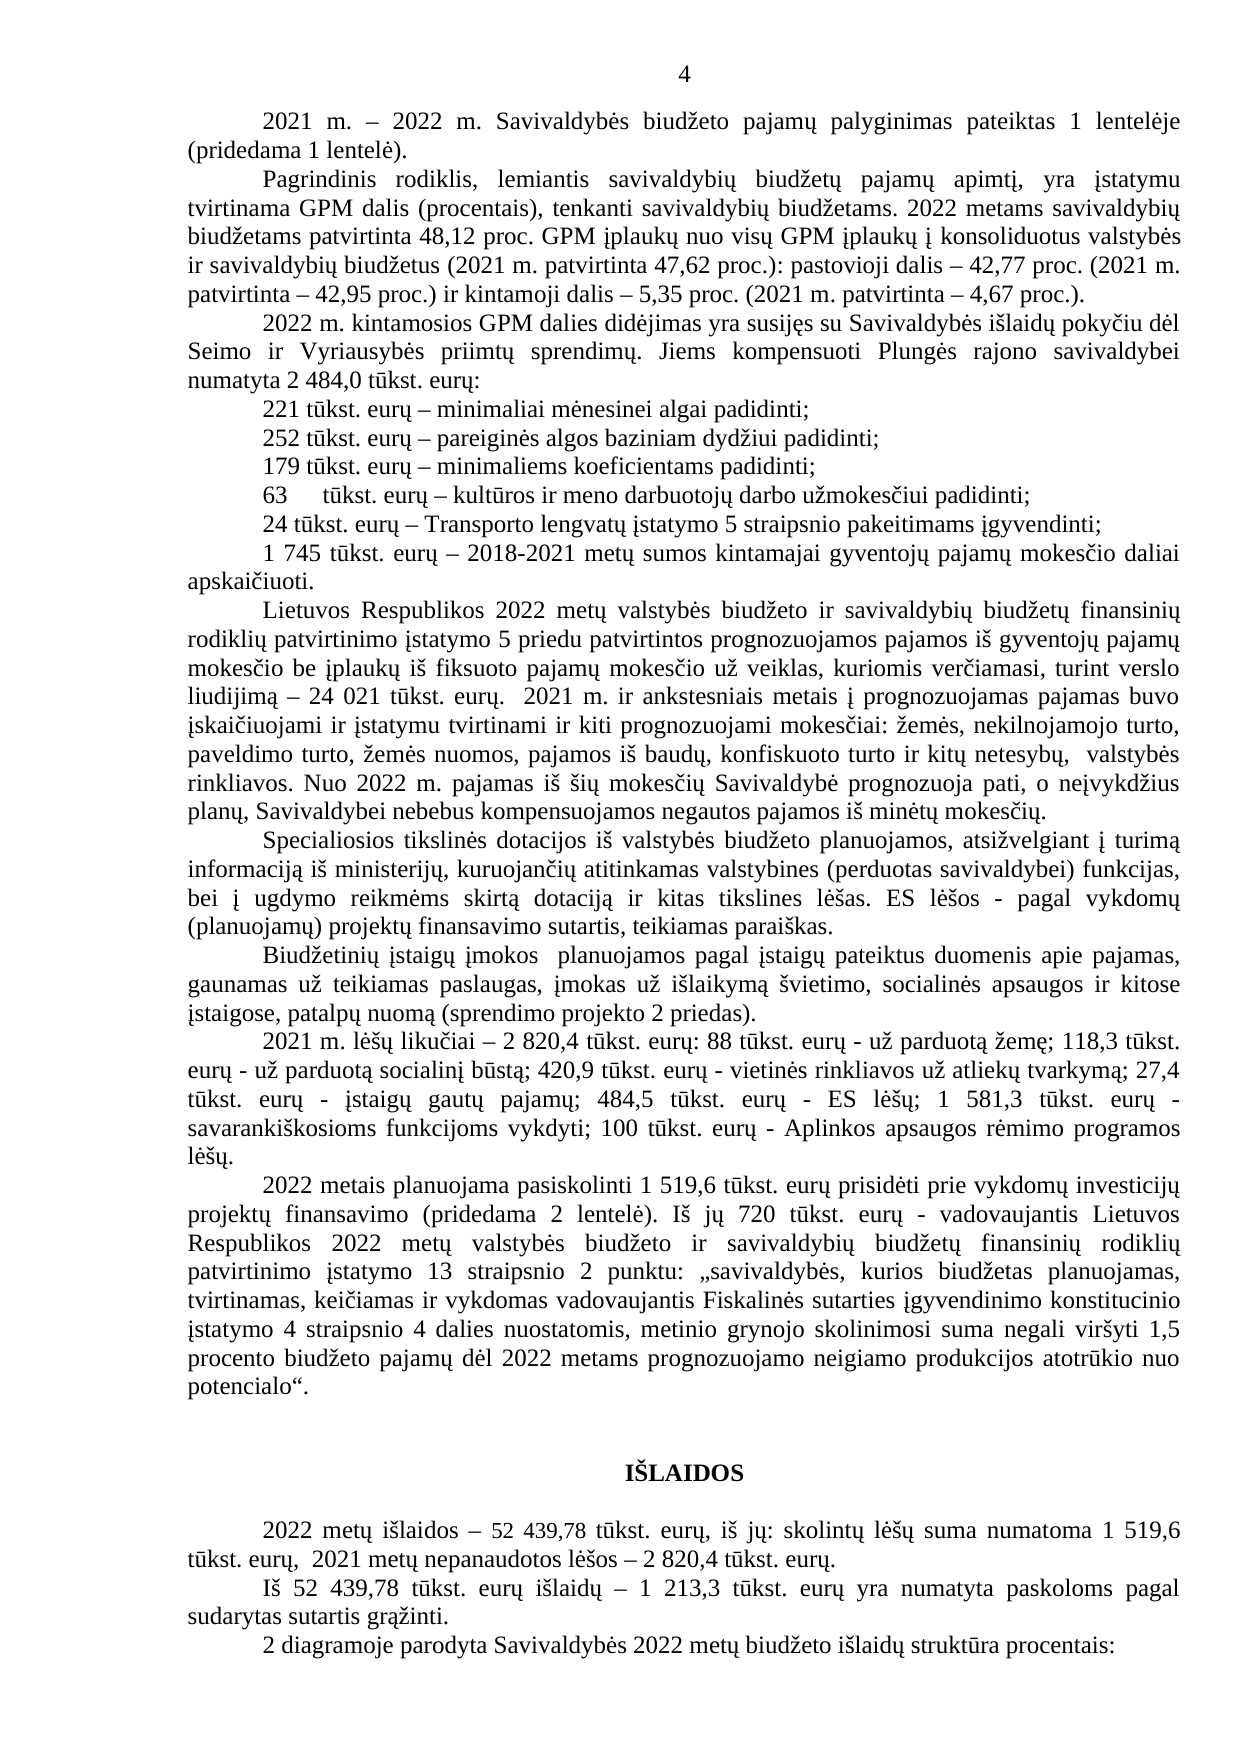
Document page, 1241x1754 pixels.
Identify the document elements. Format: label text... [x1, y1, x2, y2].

text Pagrindinis rodiklis, lemiantis savivaldybių biudžetų pajamų apimtį, yra įstatymu tvirtinama GPM dalis (procentais), tenkanti savivaldybių biudžetams. 2022 metams savivaldybių biudžetams patvirtinta 48,12 proc. GPM įplaukų nuo visų GPM įplaukų į konsoliduotus valstybės ir savivaldybių biudžetus (2021 m. patvirtinta 47,62 proc.): pastovioji dalis – 42,77 proc. (2021 m. patvirtinta – 42,95 proc.) ir kintamoji dalis – 5,35 proc. (2021 m. patvirtinta – 4,67 proc.). [187, 164, 1181, 308]
text 2021 m. – 2022 m. Savivaldybės biudžeto pajamų palyginimas pateiktas 1 lentelėje (pridedama 1 lentelė). [187, 106, 1181, 164]
text 1 745 tūkst. eurų – 2018-2021 metų sumos kintamajai gyventojų pajamų mokesčio daliai apskaičiuoti. [187, 538, 1181, 595]
text 2022 metais planuojama pasiskolinti 1 519,6 tūkst. eurų prisidėti prie vykdomų investicijų projektų finansavimo (pridedama 2 lentelė). Iš jų 720 tūkst. eurų - vadovaujantis Lietuvos Respublikos 2022 metų valstybės biudžeto ir savivaldybių biudžetų finansinių rodiklių patvirtinimo įstatymo 13 straipsnio 2 punktu: „savivaldybės, kurios biudžetas planuojamas, tvirtinamas, keičiamas ir vykdomas vadovaujantis Fiskalinės sutarties įgyvendinimo konstitucinio įstatymo 4 straipsnio 4 dalies nuostatomis, metinio grynojo skolinimosi suma negali viršyti 1,5 procento biudžeto pajamų dėl 2022 metams prognozuojamo neigiamo produkcijos atotrūkio nuo potencialo“. [187, 1170, 1181, 1400]
text 221 tūkst. eurų – minimaliai mėnesinei algai padidinti; [187, 394, 1181, 423]
text Biudžetinių įstaigų įmokos planuojamos pagal įstaigų pateiktus duomenis apie pajamas, gaunamas už teikiamas paslaugas, įmokas už išlaikymą švietimo, socialinės apsaugos ir kitose įstaigose, patalpų nuomą (sprendimo projekto 2 priedas). [187, 940, 1181, 1026]
text Iš 52 439,78 tūkst. eurų išlaidų – 1 213,3 tūkst. eurų yra numatyta paskoloms pagal sudarytas sutartis grąžinti. [187, 1573, 1181, 1630]
text 2021 m. lėšų likučiai – 2 820,4 tūkst. eurų: 88 tūkst. eurų - už parduotą žemę; 118,3 tūkst. eurų - už parduotą socialinį būstą; 420,9 tūkst. eurų - vietinės rinkliavos už atliekų tvarkymą; 27,4 tūkst. eurų - įstaigų gautų pajamų; 484,5 tūkst. eurų - ES lėšų; 1 581,3 tūkst. eurų - savarankiškosioms funkcijoms vykdyti; 100 tūkst. eurų - Aplinkos apsaugos rėmimo programos lėšų. [187, 1026, 1181, 1170]
text IŠLAIDOS [187, 1458, 1181, 1486]
text 2022 metų išlaidos – 52 439,78 tūkst. eurų, iš jų: skolintų lėšų suma numatoma 1 519,6 tūkst. eurų, 2021 metų nepanaudotos lėšos – 2 820,4 tūkst. eurų. [187, 1515, 1181, 1573]
list tūkst. eurų – kultūros ir meno darbuotojų darbo užmokesčiui padidinti; [187, 480, 1181, 509]
text Lietuvos Respublikos 2022 metų valstybės biudžeto ir savivaldybių biudžetų finansinių rodiklių patvirtinimo įstatymo 5 priedu patvirtintos prognozuojamos pajamos iš gyventojų pajamų mokesčio be įplaukų iš fiksuoto pajamų mokesčio už veiklas, kuriomis verčiamasi, turint verslo liudijimą – 24 021 tūkst. eurų. 2021 m. ir ankstesniais metais į prognozuojamas pajamas buvo įskaičiuojami ir įstatymu tvirtinami ir kiti prognozuojami mokesčiai: žemės, nekilnojamojo turto, paveldimo turto, žemės nuomos, pajamos iš baudų, konfiskuoto turto ir kitų netesybų, valstybės rinkliavos. Nuo 2022 m. pajamas iš šių mokesčių Savivaldybė prognozuoja pati, o neįvykdžius planų, Savivaldybei nebebus kompensuojamos negautos pajamos iš minėtų mokesčių. [187, 595, 1181, 825]
text 2 diagramoje parodyta Savivaldybės 2022 metų biudžeto išlaidų struktūra procentais: [187, 1630, 1181, 1659]
text Specialiosios tikslinės dotacijos iš valstybės biudžeto planuojamos, atsižvelgiant į turimą informaciją iš ministerijų, kuruojančių atitinkamas valstybines (perduotas savivaldybei) funkcijas, bei į ugdymo reikmėms skirtą dotaciją ir kitas tikslines lėšas. ES lėšos - pagal vykdomų (planuojamų) projektų finansavimo sutartis, teikiamas paraiškas. [187, 825, 1181, 940]
text 252 tūkst. eurų – pareiginės algos baziniam dydžiui padidinti; [187, 423, 1181, 451]
text 179 tūkst. eurų – minimaliems koeficientams padidinti; [187, 451, 1181, 480]
text 2022 m. kintamosios GPM dalies didėjimas yra susijęs su Savivaldybės išlaidų pokyčiu dėl Seimo ir Vyriausybės priimtų sprendimų. Jiems kompensuoti Plungės rajono savivaldybei numatyta 2 484,0 tūkst. eurų: [187, 308, 1181, 394]
text 24 tūkst. eurų – Transporto lengvatų įstatymo 5 straipsnio pakeitimams įgyvendinti; [187, 509, 1181, 538]
